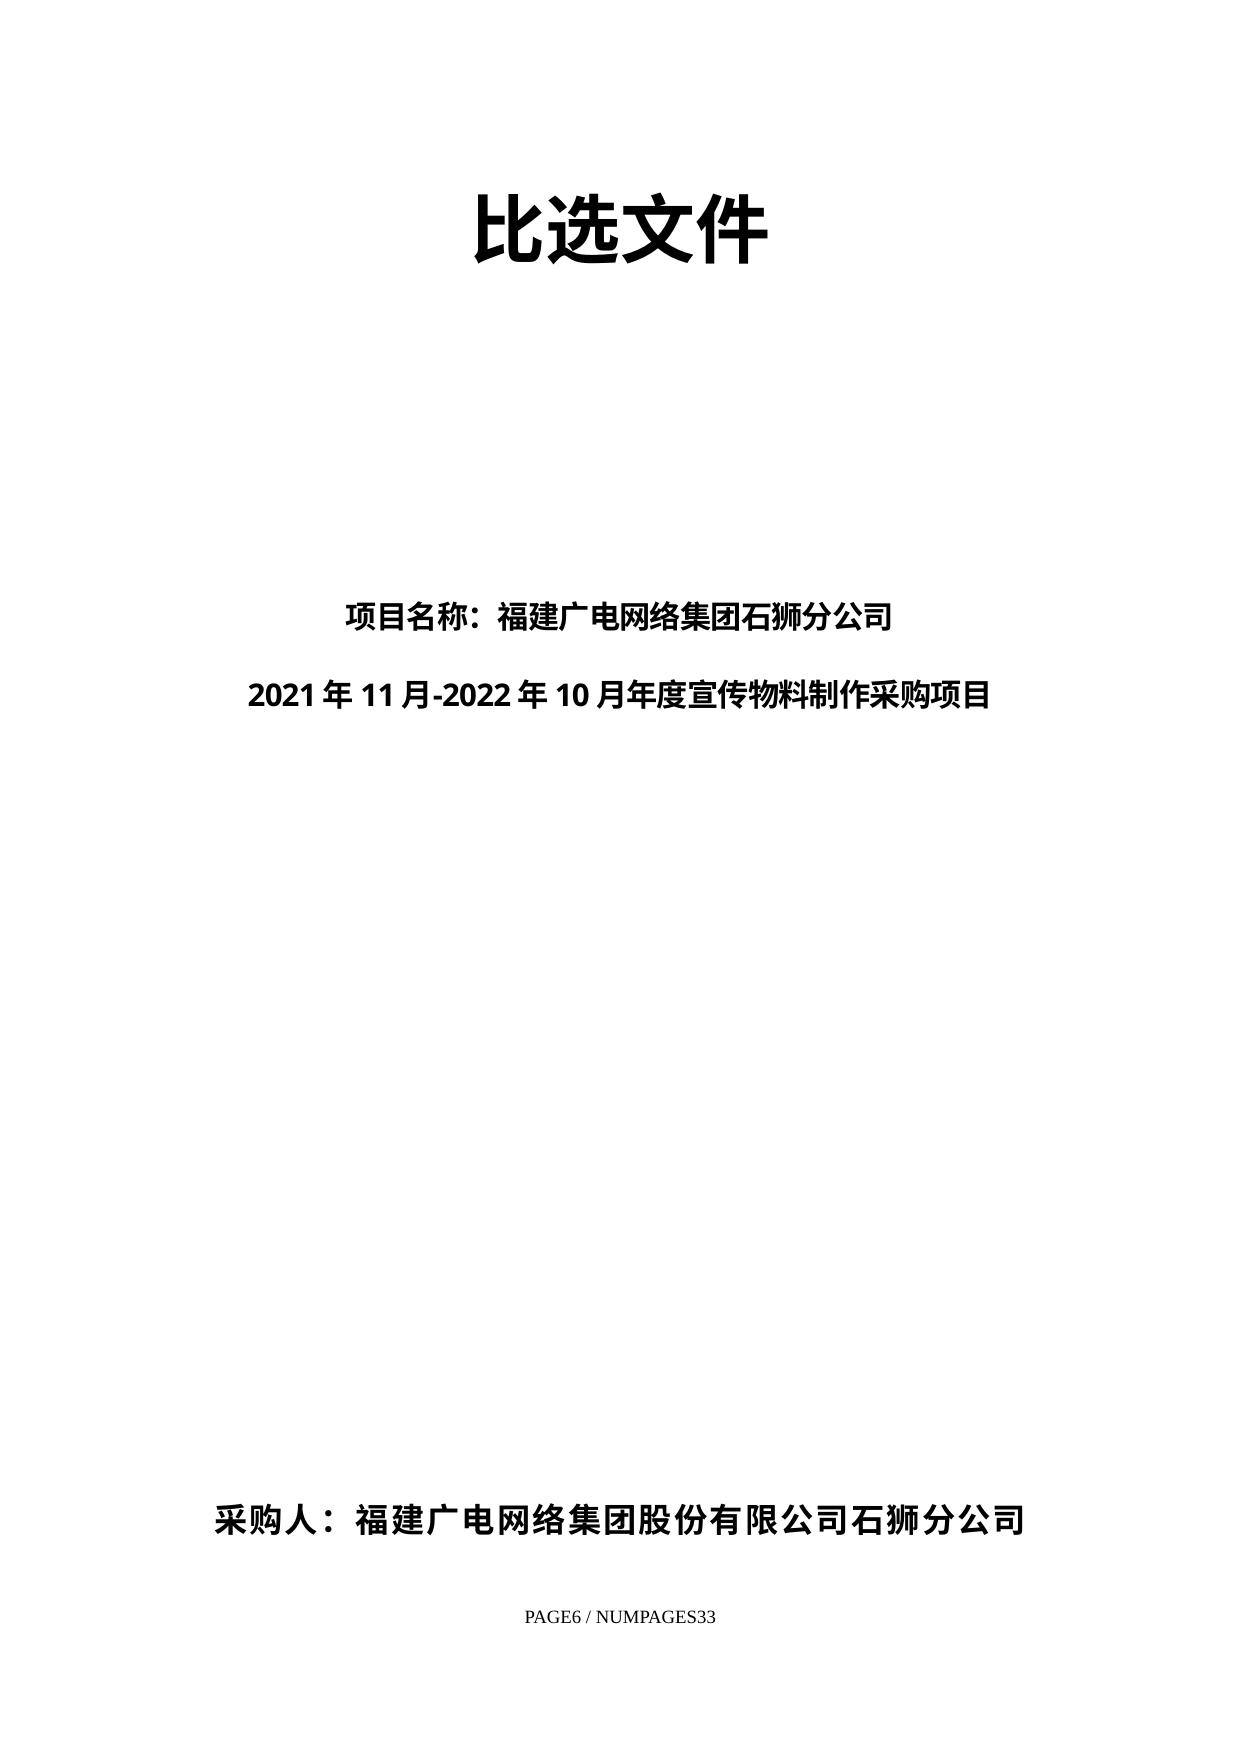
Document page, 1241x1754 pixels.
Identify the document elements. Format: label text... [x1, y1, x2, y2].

text 项目名称：福建广电网络集团石狮分公司 [187, 583, 1053, 648]
text 比选文件 [187, 160, 1053, 290]
text 2021年11月-2022年10月年度宣传物料制作采购项目 [187, 660, 1053, 725]
text 采购人：福建广电网络集团股份有限公司石狮分公司 [187, 1485, 1053, 1550]
